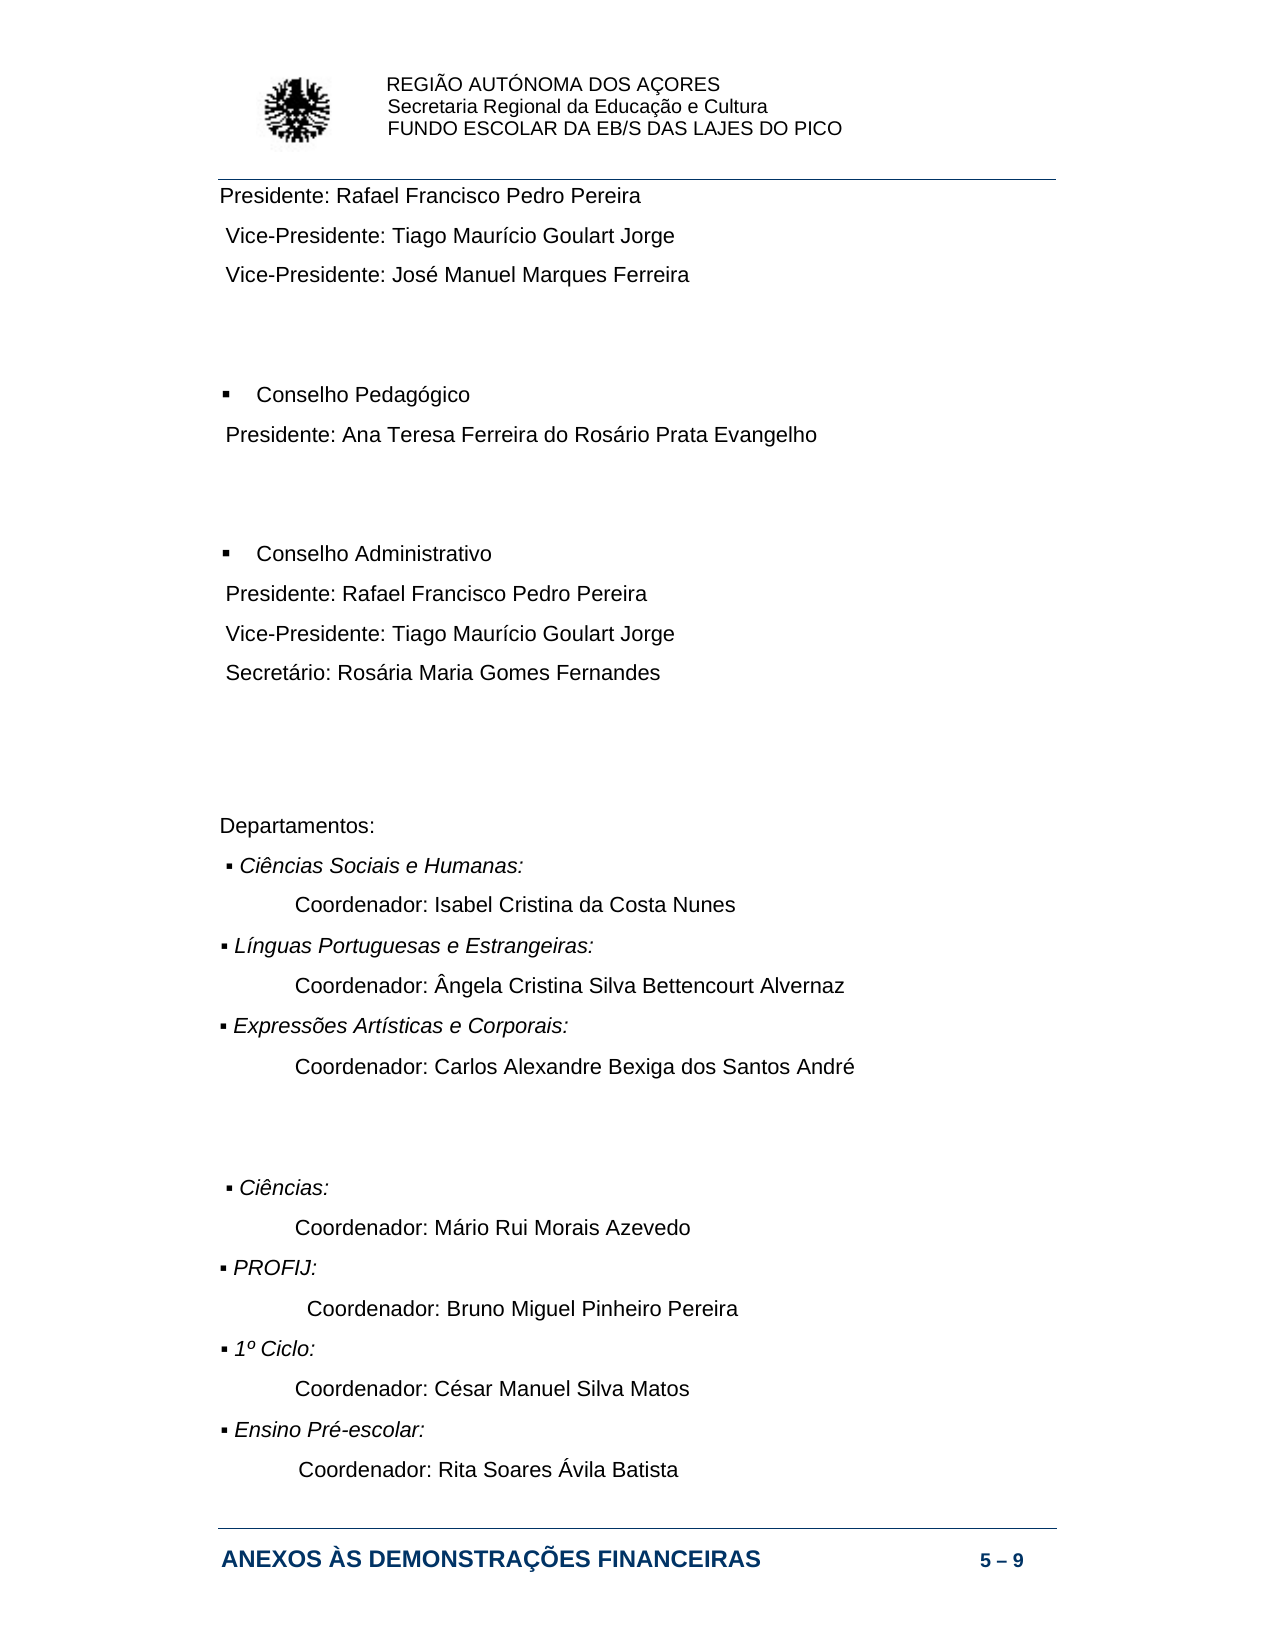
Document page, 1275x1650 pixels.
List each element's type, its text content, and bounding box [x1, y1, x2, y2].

text ▪ Ciências Sociais e Humanas: [219, 853, 1166, 878]
text Coordenador: César Manuel Silva Matos [219, 1376, 1166, 1401]
text ▪ Expressões Artísticas e Corporais: [219, 1013, 1166, 1038]
text ▪ PROFIJ: [219, 1255, 1166, 1280]
list Conselho Administrativo [221, 541, 1166, 566]
text Departamentos: [219, 813, 1166, 838]
text ▪ Ciências: [219, 1174, 1166, 1200]
text Vice-Presidente: Tiago Maurício Goulart Jorge [219, 620, 1166, 646]
text Presidente: Rafael Francisco Pedro Pereira [219, 102, 1166, 208]
list Conselho Pedagógico [221, 382, 1166, 407]
text ▪ Línguas Portuguesas e Estrangeiras: [219, 933, 1166, 958]
text Presidente: Rafael Francisco Pedro Pereira [219, 581, 1166, 606]
text Coordenador: Rita Soares Ávila Batista [219, 1457, 1166, 1482]
picture [256, 63, 349, 102]
text Presidente: Ana Teresa Ferreira do Rosário Prata Evangelho [219, 421, 1166, 447]
text Vice-Presidente: Tiago Maurício Goulart Jorge [219, 222, 1166, 248]
text ▪ 1º Ciclo: [219, 1336, 1166, 1361]
text Coordenador: Isabel Cristina da Costa Nunes [219, 892, 1166, 918]
text Coordenador: Mário Rui Morais Azevedo [219, 1215, 1166, 1240]
text Coordenador: Bruno Miguel Pinheiro Pereira [219, 1296, 1166, 1321]
text Vice-Presidente: José Manuel Marques Ferreira [219, 262, 1166, 287]
text Coordenador: Ângela Cristina Silva Bettencourt Alvernaz [219, 973, 1166, 998]
text Secretário: Rosária Maria Gomes Fernandes [219, 660, 1166, 685]
text Coordenador: Carlos Alexandre Bexiga dos Santos André [219, 1054, 1166, 1079]
text ▪ Ensino Pré-escolar: [219, 1417, 1166, 1442]
